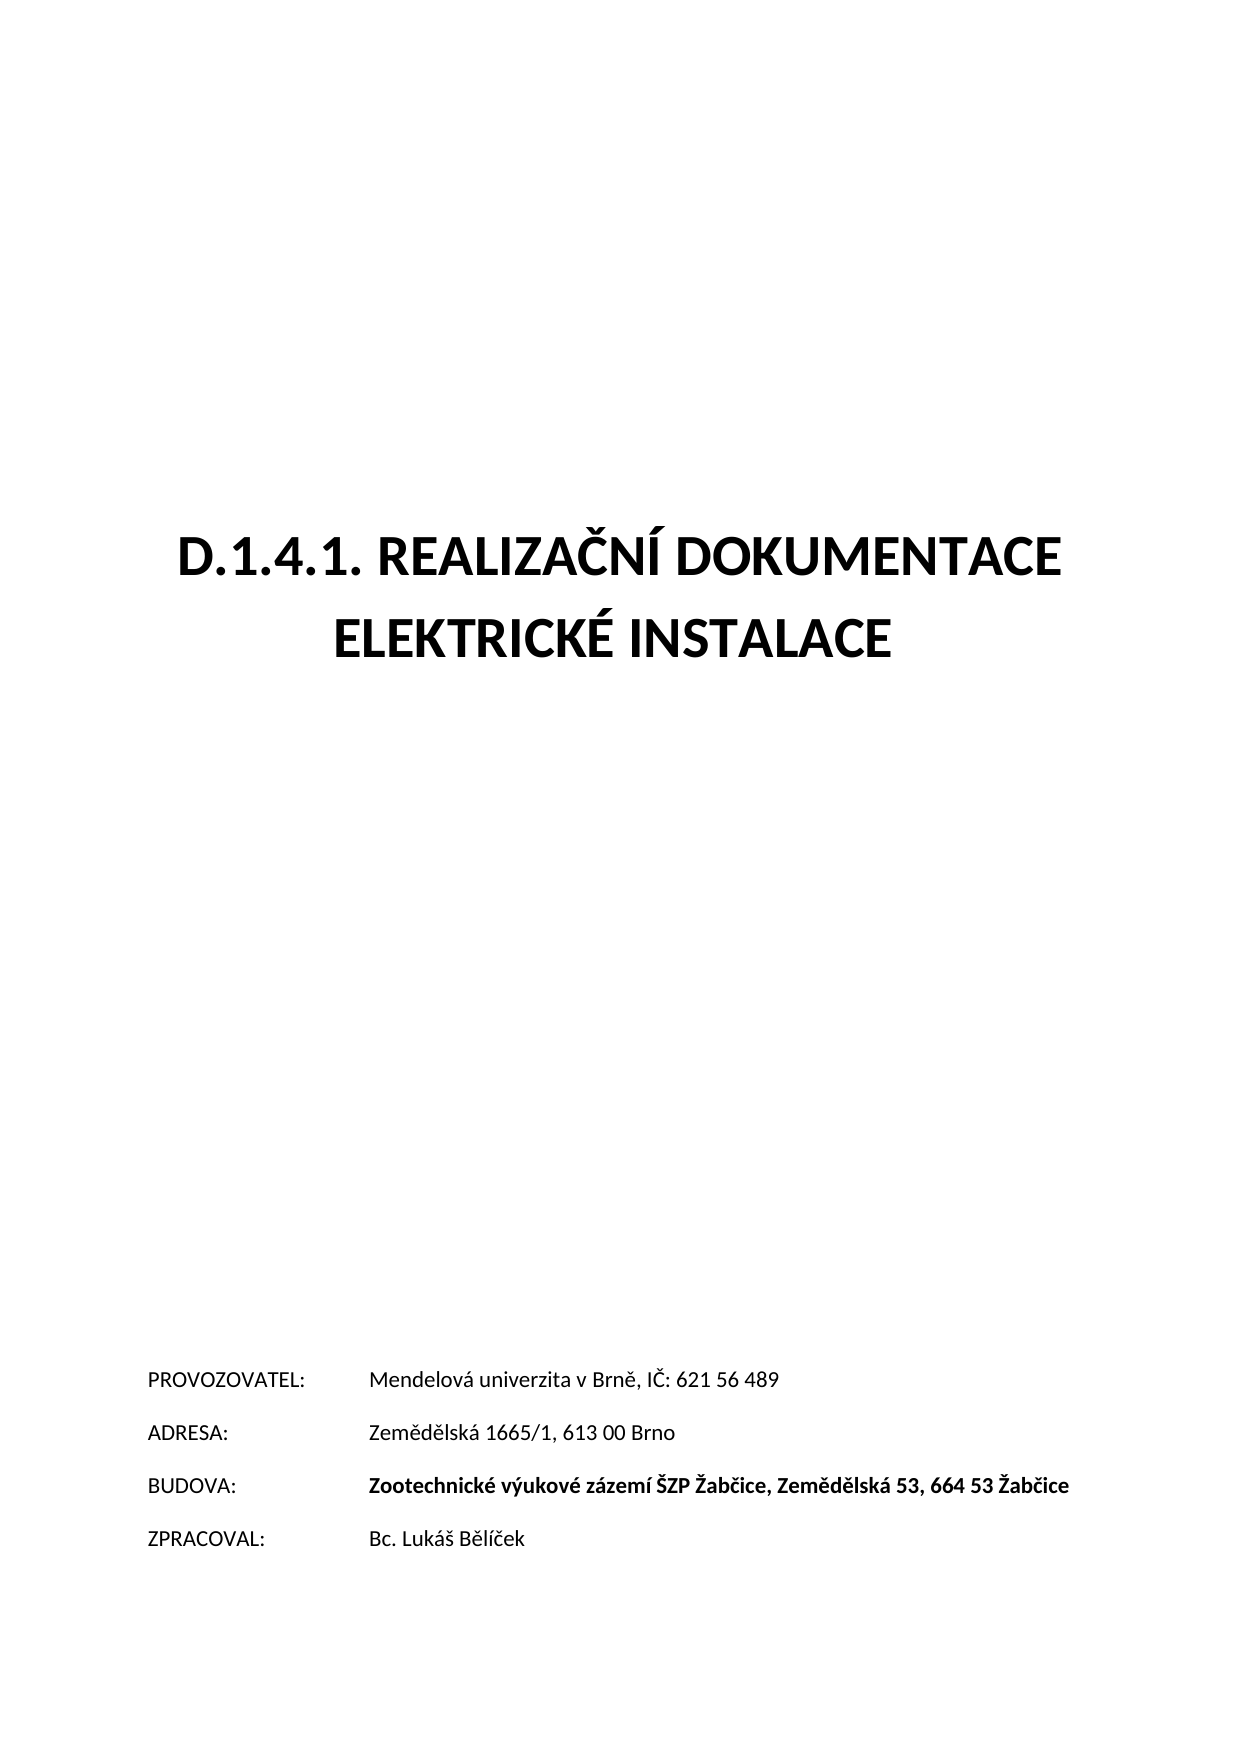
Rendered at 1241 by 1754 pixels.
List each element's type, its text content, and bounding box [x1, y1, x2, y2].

text D.1.4.1. REALIZAČNÍ DOKUMENTACE ELEKTRICKÉ INSTALACE [148, 519, 1093, 704]
text ZPRACOVAL: Bc. Lukáš Bělíček [148, 1524, 1093, 1584]
text ADRESA: Zemědělská 1665/1, 613 00 Brno [148, 1418, 1093, 1446]
text PROVOZOVATEL: Mendelová univerzita v Brně, IČ: 621 56 489 [148, 1365, 1093, 1393]
text BUDOVA: Zootechnické výukové zázemí ŠZP Žabčice, Zemědělská 53, 664 53 Žabčice [148, 1471, 1093, 1499]
